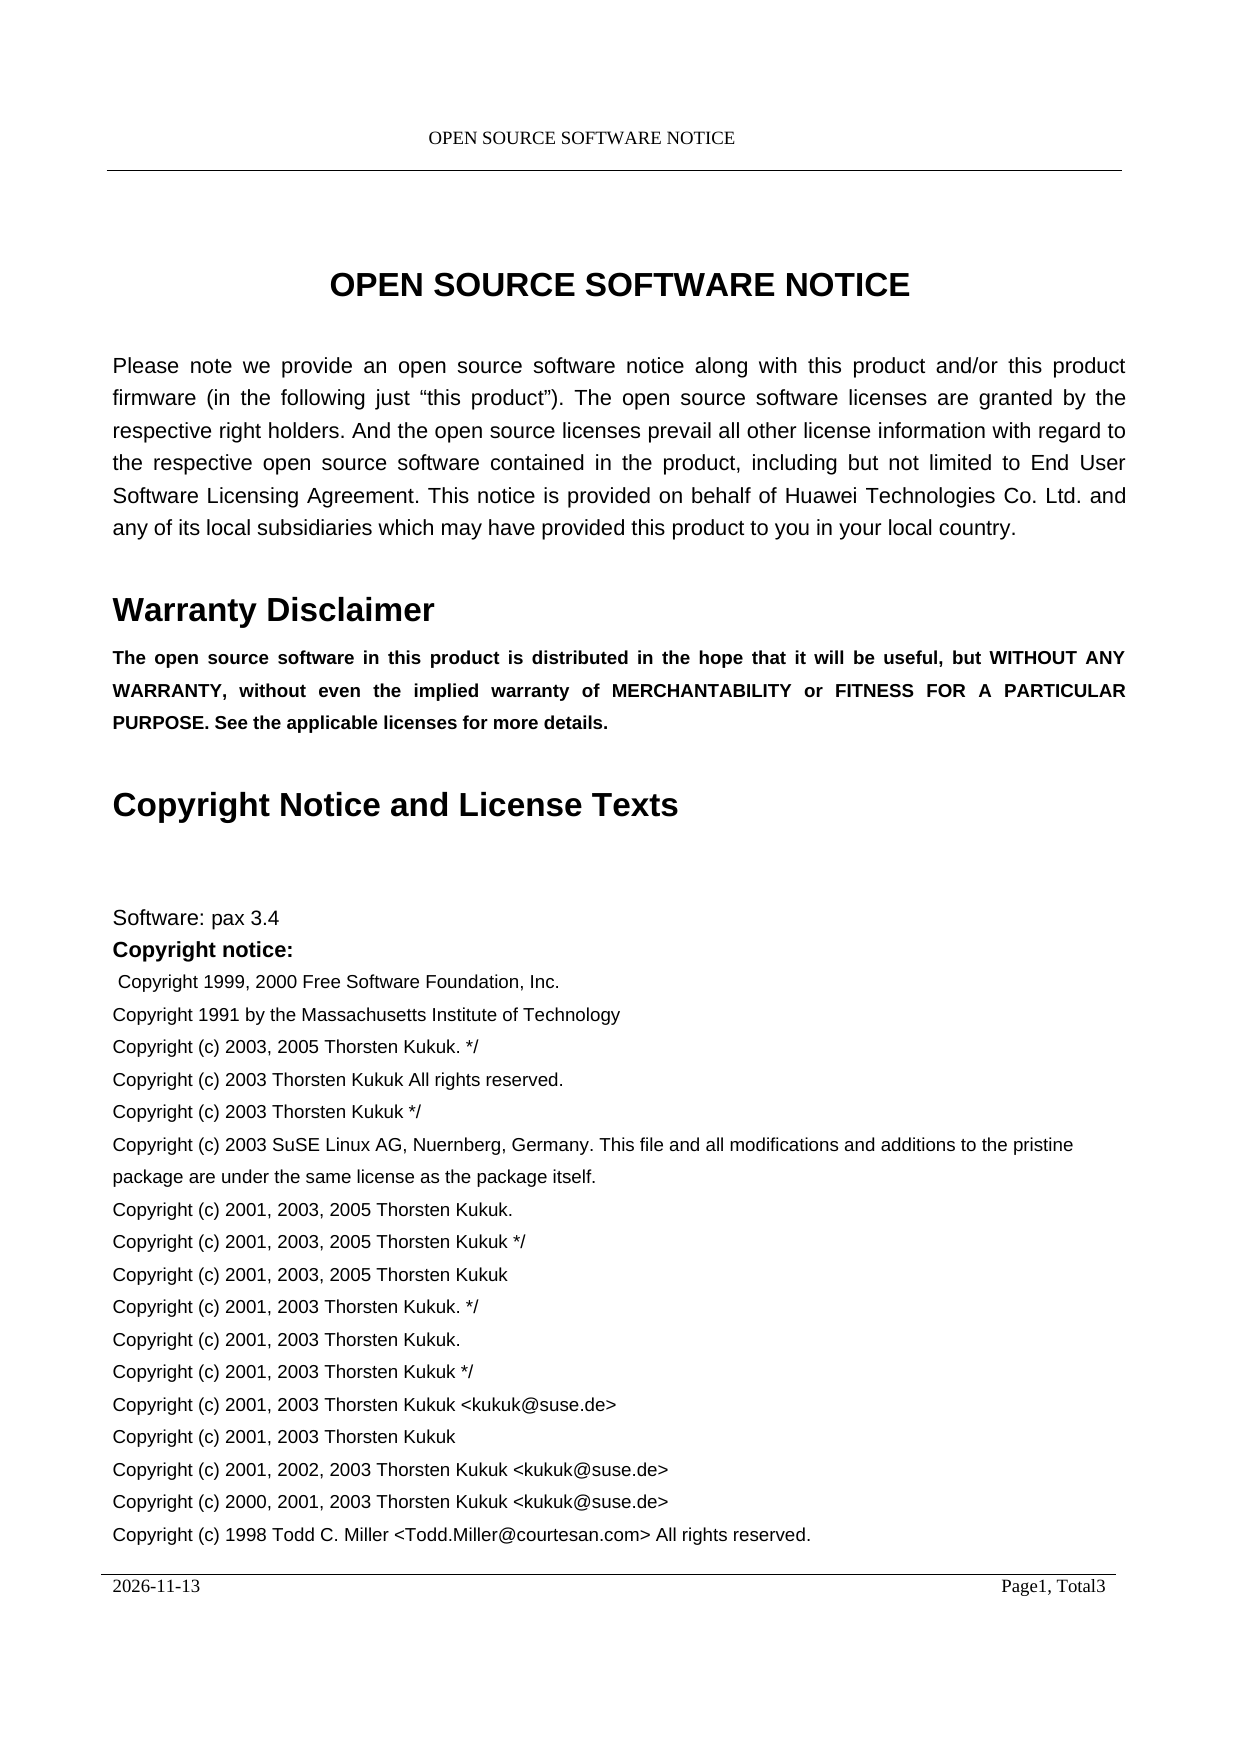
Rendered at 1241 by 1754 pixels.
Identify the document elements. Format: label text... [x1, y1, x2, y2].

text Copyright (c) 2001, 2003, 2005 Thorsten Kukuk. [112, 1193, 1128, 1226]
text Copyright (c) 2003, 2005 Thorsten Kukuk. */ [112, 1031, 1128, 1063]
text Please note we provide an open source software notice along with this product and/or this product firmware (in the following just “this product”). The open source software licenses are granted by the respective right holders. And the open source licenses prevail all other license information with regard to the respective open source software contained in the product, including but not limited to End User Software Licensing Agreement. This notice is provided on behalf of Huawei Technologies Co. Ltd. and any of its local subsidiaries which may have provided this product to you in your local country. [112, 349, 1128, 544]
text Copyright (c) 2001, 2003 Thorsten Kukuk. */ [112, 1291, 1128, 1323]
text Copyright 1991 by the Massachusetts Institute of Technology [112, 998, 1128, 1031]
text Copyright notice: [112, 933, 1128, 966]
text Copyright (c) 2003 Thorsten Kukuk */ [112, 1096, 1128, 1128]
text Copyright (c) 2001, 2003 Thorsten Kukuk. [112, 1323, 1128, 1356]
text Copyright (c) 2000, 2001, 2003 Thorsten Kukuk <kukuk@suse.de> [112, 1486, 1128, 1518]
text Copyright (c) 2003 Thorsten Kukuk All rights reserved. [112, 1063, 1128, 1096]
text Copyright (c) 2001, 2003 Thorsten Kukuk [112, 1421, 1128, 1453]
text Warranty Disclaimer [112, 576, 1128, 641]
text Copyright 1999, 2000 Free Software Foundation, Inc. [112, 966, 1128, 998]
text Copyright (c) 2003 SuSE Linux AG, Nuernberg, Germany. This file and all modifications and additions to the pristine package are under the same license as the package itself. [112, 1128, 1128, 1193]
text Copyright Notice and License Texts [112, 771, 1128, 836]
text The open source software in this product is distributed in the hope that it will be useful, but WITHOUT ANY WARRANTY, without even the implied warranty of MERCHANTABILITY or FITNESS FOR A PARTICULAR PURPOSE. See the applicable licenses for more details. [112, 641, 1128, 739]
text Software: pax 3.4 [112, 901, 1128, 933]
text Copyright (c) 2001, 2002, 2003 Thorsten Kukuk <kukuk@suse.de> [112, 1453, 1128, 1486]
text Copyright (c) 1998 Todd C. Miller <Todd.Miller@courtesan.com> All rights reserved. [112, 1518, 1128, 1551]
text Copyright (c) 2001, 2003 Thorsten Kukuk */ [112, 1356, 1128, 1388]
text Copyright (c) 2001, 2003 Thorsten Kukuk <kukuk@suse.de> [112, 1388, 1128, 1421]
text Copyright (c) 2001, 2003, 2005 Thorsten Kukuk [112, 1258, 1128, 1291]
text Copyright (c) 2001, 2003, 2005 Thorsten Kukuk */ [112, 1226, 1128, 1258]
text OPEN SOURCE SOFTWARE NOTICE [112, 251, 1128, 316]
